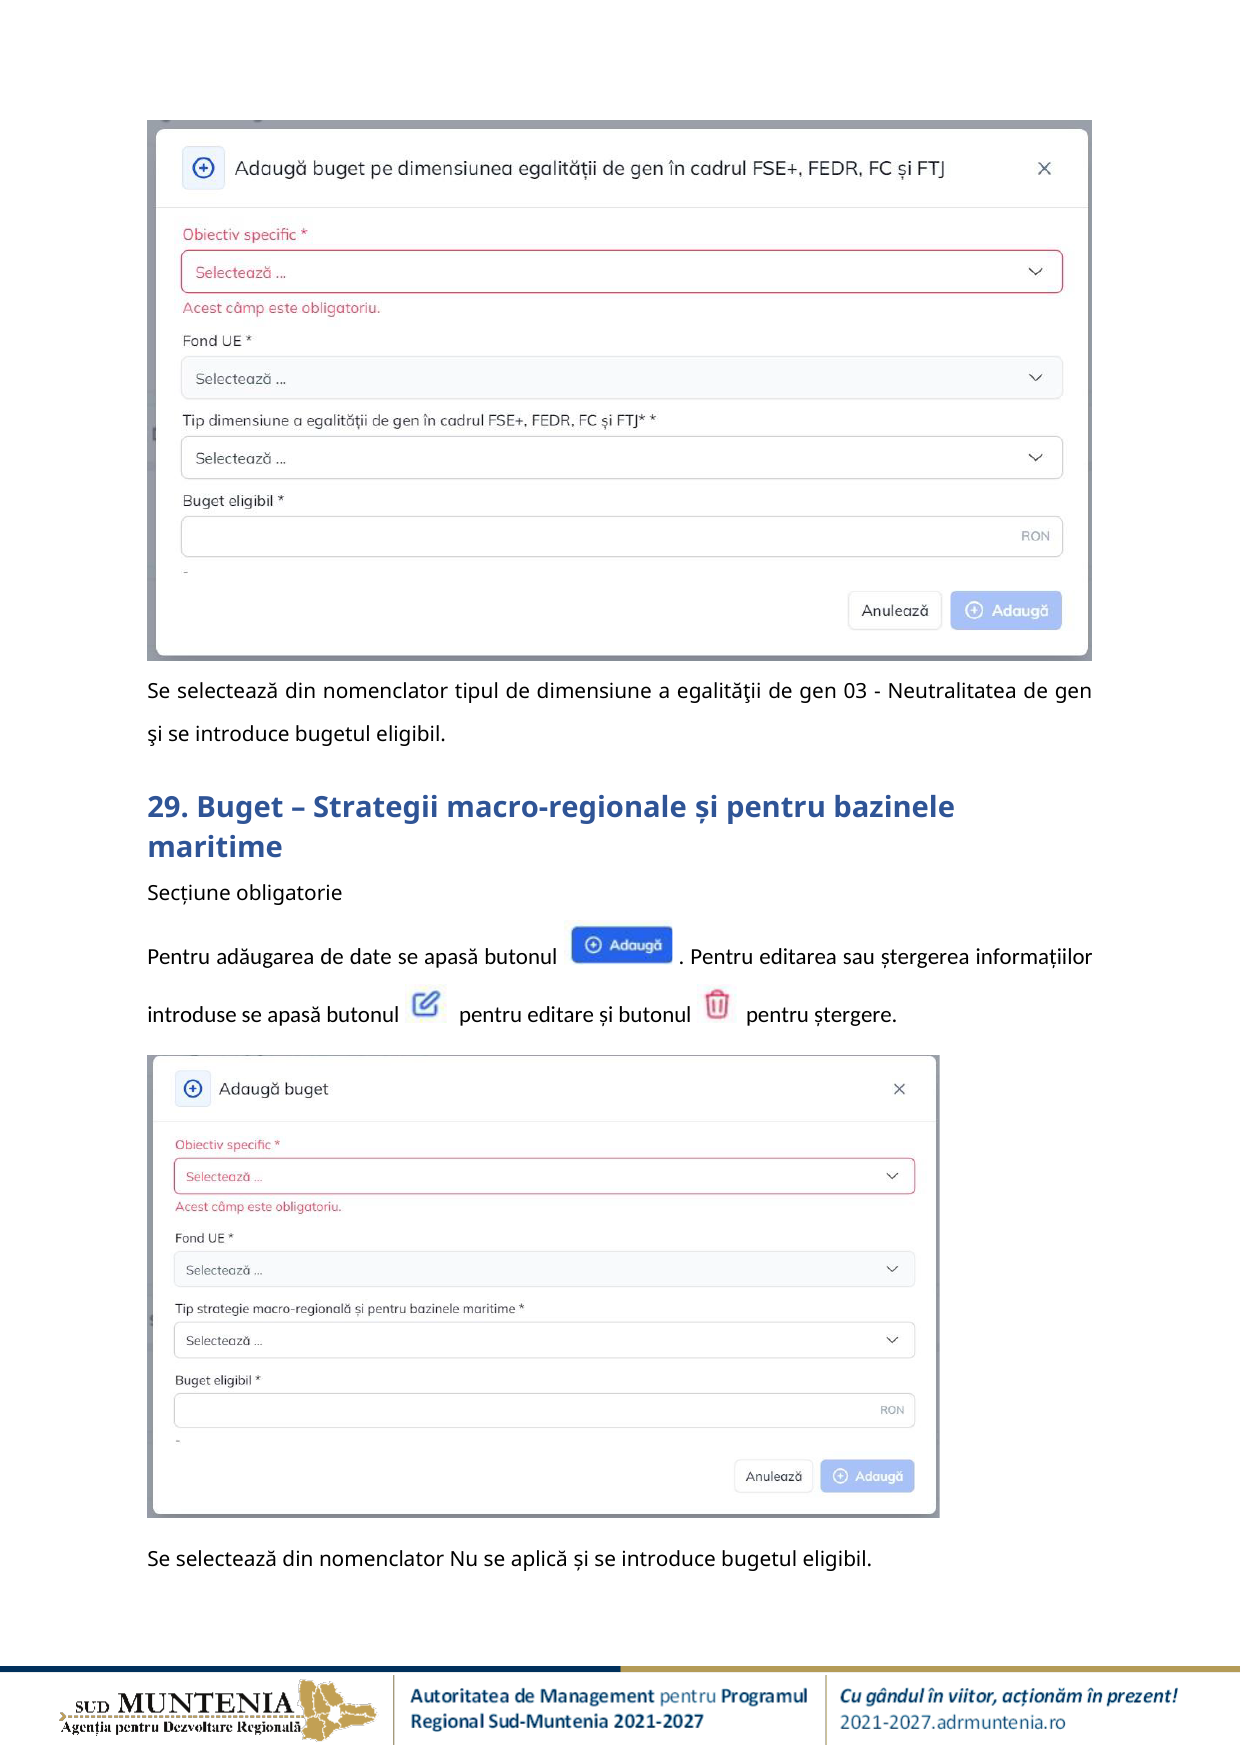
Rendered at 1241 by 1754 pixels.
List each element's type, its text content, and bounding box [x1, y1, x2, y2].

text Se selectează din nomenclator tipul de dimensiune a egalităţii de gen 03 - Neutralitatea de gen şi se introduce bugetul eligibil. [147, 676, 1093, 747]
text Se selectează din nomenclator Nu se aplică şi se introduce bugetul eligibil. [147, 1544, 1093, 1573]
text Pentru adăugarea de date se apasă butonul . Pentru editarea sau ștergerea informațiilor introduse se apasă butonul pentru editare și butonul pentru ștergere. [147, 921, 1093, 1028]
subtitle 29. Buget – Strategii macro-regionale şi pentru bazinele maritime [147, 786, 1093, 866]
picture [0, 1666, 1241, 1746]
text Secțiune obligatorie [147, 878, 1093, 907]
